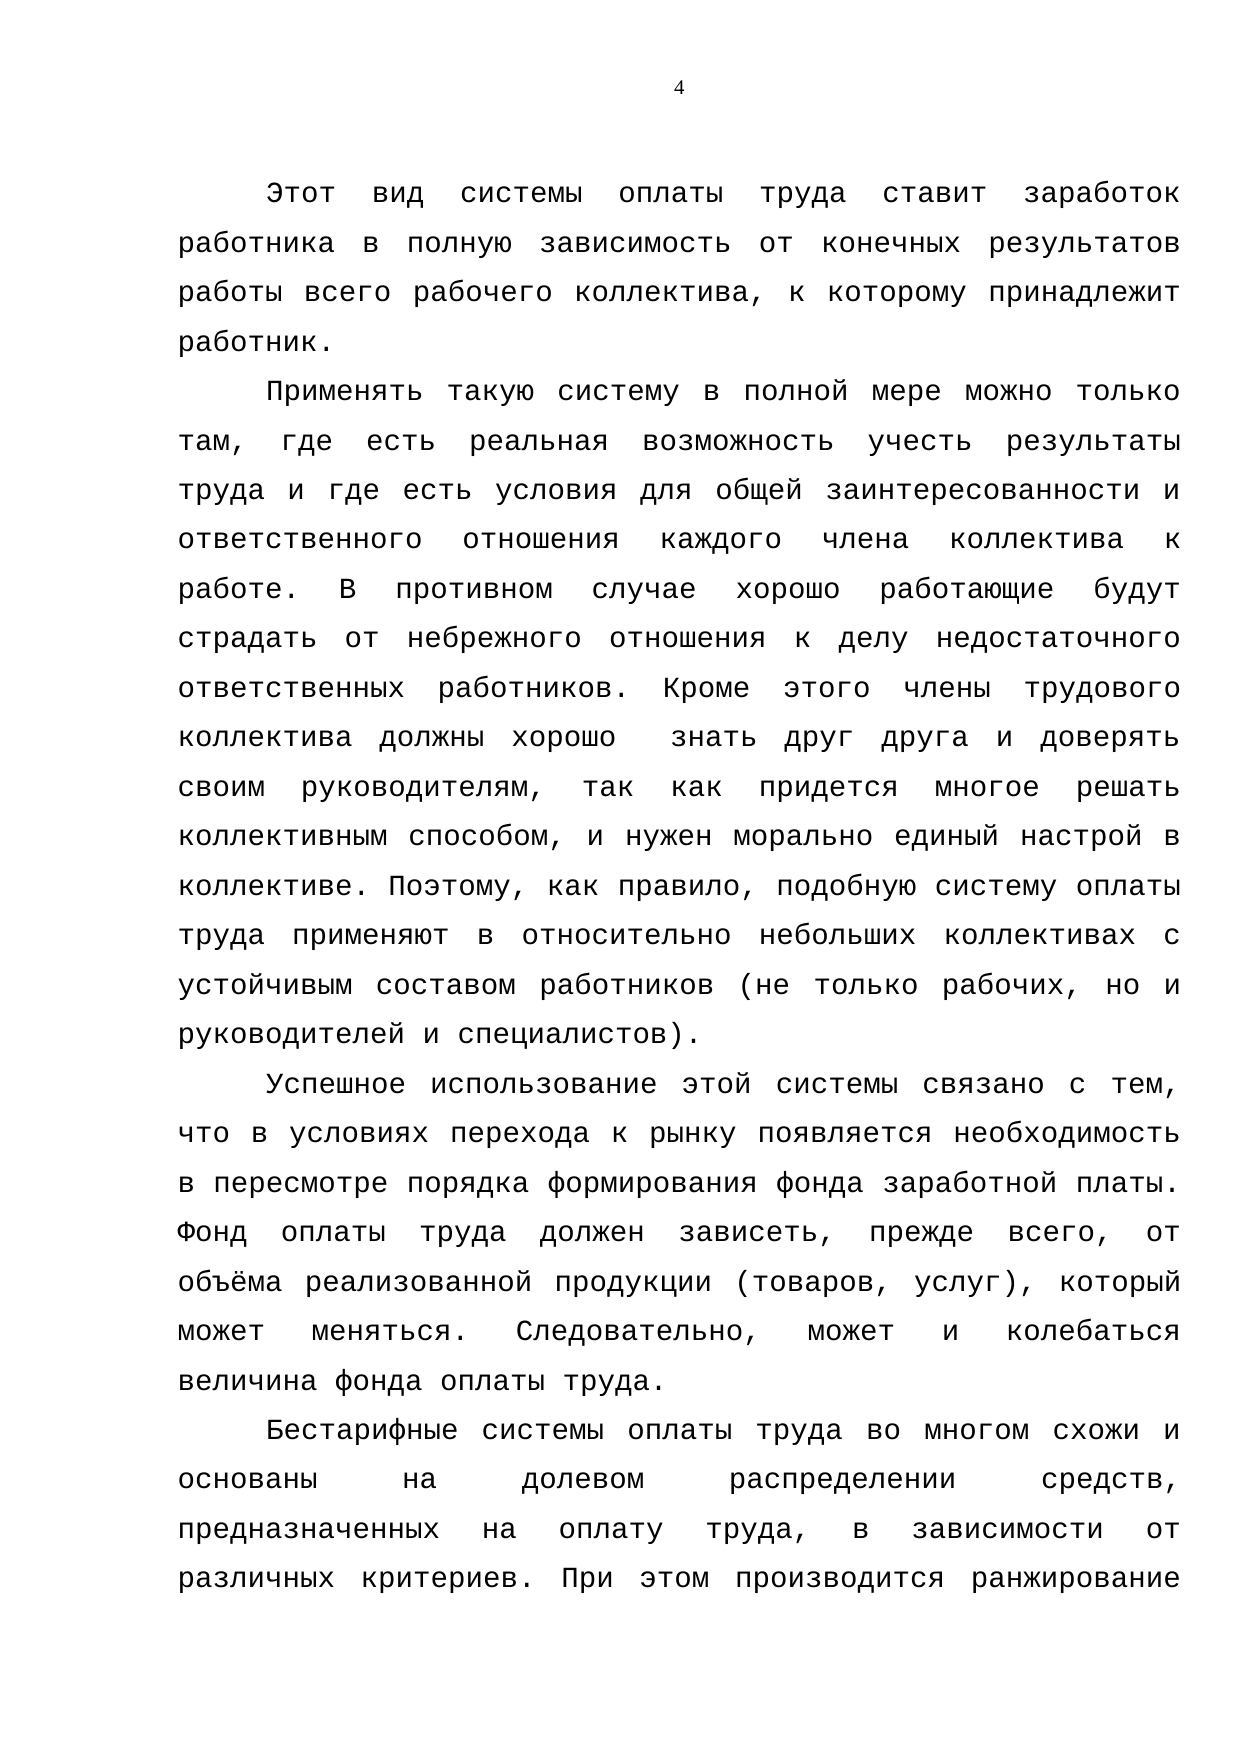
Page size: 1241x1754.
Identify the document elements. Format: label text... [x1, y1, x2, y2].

text Применять такую систему в полной мере можно только там, где есть реальная возможность учесть результаты труда и где есть условия для общей заинтересованности и ответственного отношения каждого члена коллектива к работе. В противном случае хорошо работающие будут страдать от небрежного отношения к делу недостаточного ответственных работников. Кроме этого члены трудового коллектива должны хорошо знать друг друга и доверять своим руководителям, так как придется многое решать коллективным способом, и нужен морально единый настрой в коллективе. Поэтому, как правило, подобную систему оплаты труда применяют в относительно небольших коллективах с устойчивым составом работников (не только рабочих, но и руководителей и специалистов). [177, 376, 1181, 1052]
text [177, 1415, 1181, 1597]
text Успешное использование этой системы связано с тем, что в условиях перехода к рынку появляется необходимость в пересмотре порядка формирования фонда заработной платы. Фонд оплаты труда должен зависеть, прежде всего, от объёма реализованной продукции (товаров, услуг), который может меняться. Следовательно, может и колебаться величина фонда оплаты труда. [177, 1069, 1181, 1399]
text Этот вид системы оплаты труда ставит заработок работника в полную зависимость от конечных результатов работы всего рабочего коллектива, к которому принадлежит работник. [177, 178, 1181, 360]
